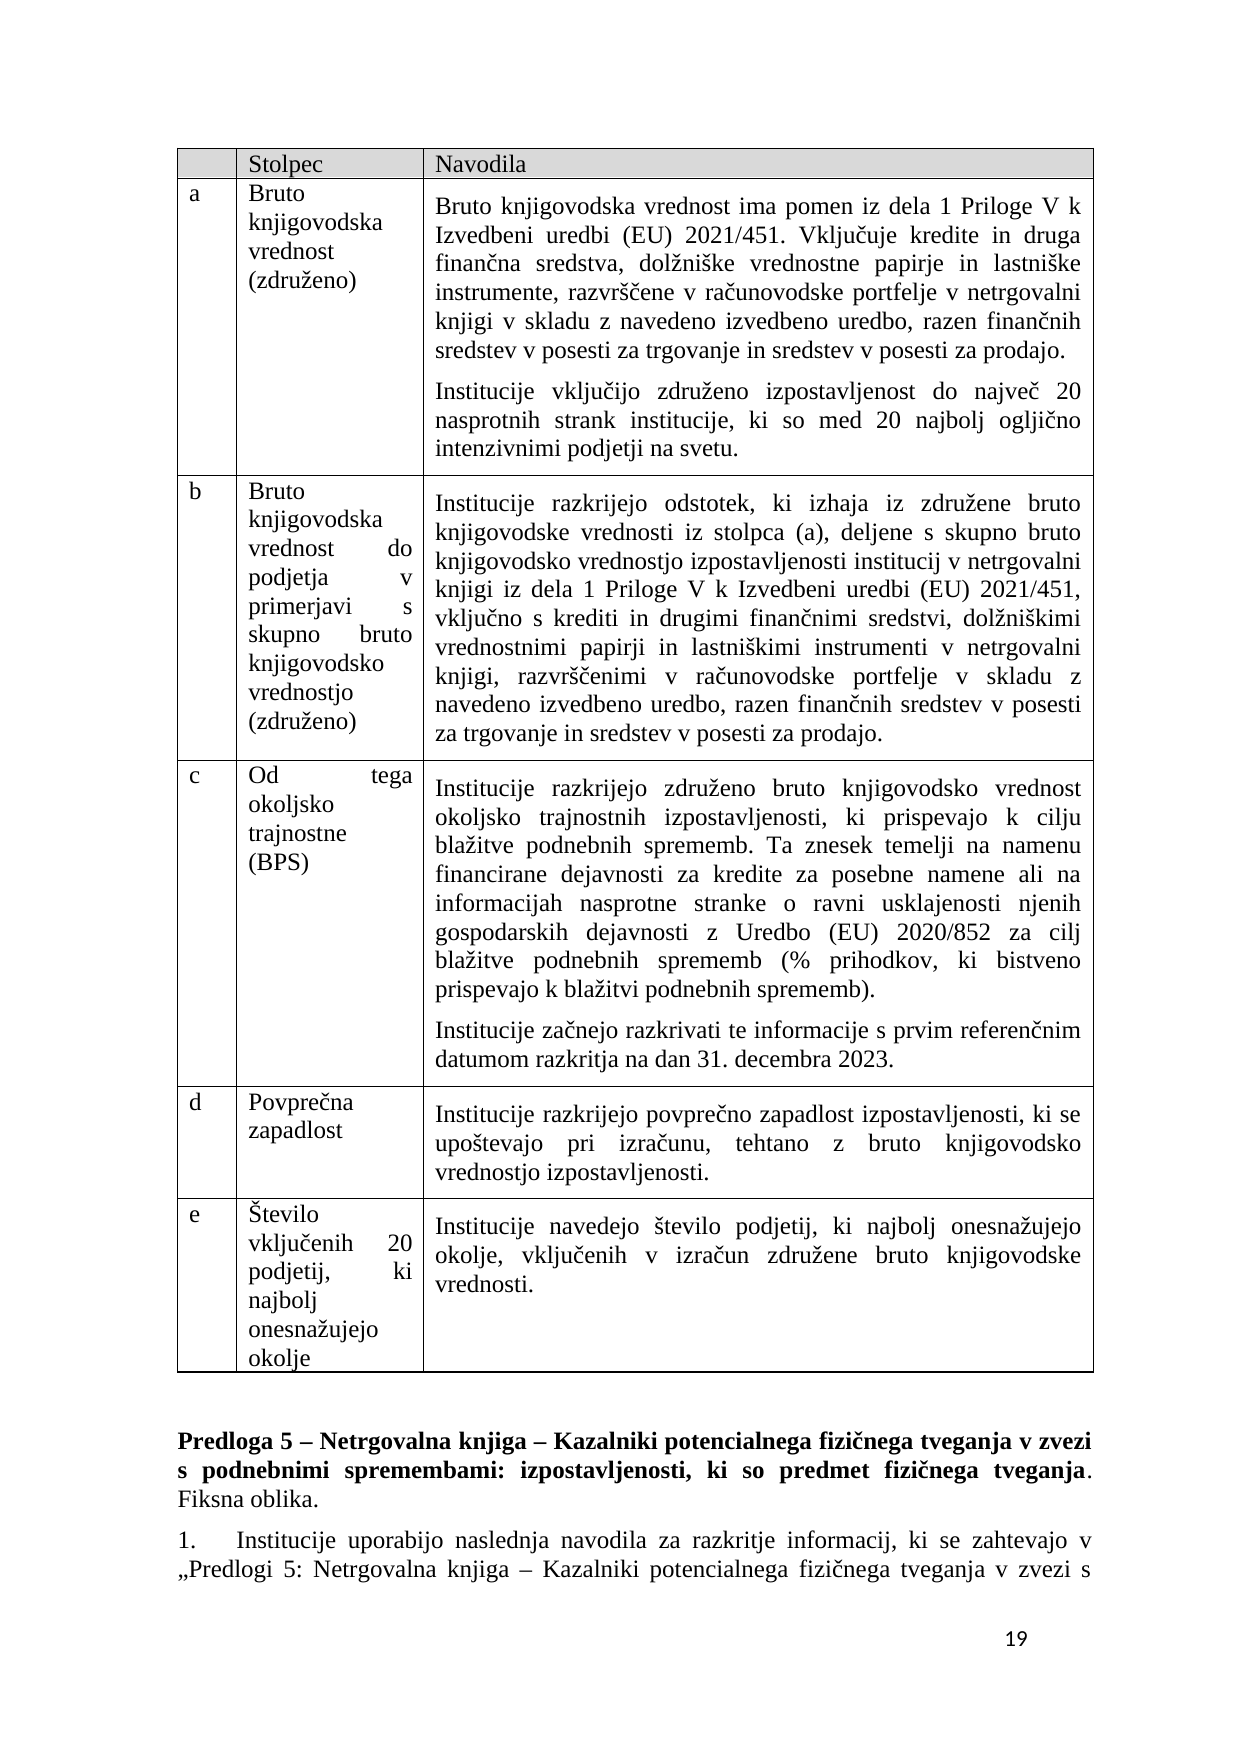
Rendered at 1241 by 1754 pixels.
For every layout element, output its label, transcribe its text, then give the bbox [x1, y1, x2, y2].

table_cell Bruto knjigovodska vrednost ima pomen iz dela 1 Priloge V k Izvedbeni uredbi (EU) 2021/451. Vključuje kredite in druga finančna sredstva, dolžniške vrednostne papirje in lastniške instrumente, razvrščene v računovodske portfelje v netrgovalni knjigi v skladu z navedeno izvedbeno uredbo, razen finančnih sredstev v posesti za trgovanje in sredstev v posesti za prodajo. Institucije vključijo združeno izpostavljenost do največ 20 nasprotnih strank institucije, ki so med 20 najbolj ogljično intenzivnimi podjetji na svetu. [424, 179, 1093, 475]
table_header [178, 149, 236, 177]
table_cell Bruto knjigovodska vrednost (združeno) [237, 179, 423, 475]
text Predloga 5 – Netrgovalna knjiga – Kazalniki potencialnega fizičnega tveganja v zvezi s podnebnimi spremembami: izpostavljenosti, ki so predmet fizičnega tveganja. Fiksna oblika. [177, 1426, 1092, 1512]
table_cell Institucije razkrijejo povprečno zapadlost izpostavljenosti, ki se upoštevajo pri izračunu, tehtano z bruto knjigovodsko vrednostjo izpostavljenosti. [424, 1087, 1093, 1198]
table_cell b [178, 476, 236, 759]
table_cell Institucije razkrijejo združeno bruto knjigovodsko vrednost okoljsko trajnostnih izpostavljenosti, ki prispevajo k cilju blažitve podnebnih sprememb. Ta znesek temelji na namenu financirane dejavnosti za kredite za posebne namene ali na informacijah nasprotne stranke o ravni usklajenosti njenih gospodarskih dejavnosti z Uredbo (EU) 2020/852 za cilj blažitve podnebnih sprememb (% prihodkov, ki bistveno prispevajo k blažitvi podnebnih sprememb). Institucije začnejo razkrivati te informacije s prvim referenčnim datumom razkritja na dan 31. decembra 2023. [424, 761, 1093, 1086]
table_cell Od tega okoljsko trajnostne (BPS) [237, 761, 423, 1086]
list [177, 1525, 1092, 1582]
table_cell Bruto knjigovodska vrednost do podjetja v primerjavi s skupno bruto knjigovodsko vrednostjo (združeno) [237, 476, 423, 759]
table_cell Institucije razkrijejo odstotek, ki izhaja iz združene bruto knjigovodske vrednosti iz stolpca (a), deljene s skupno bruto knjigovodsko vrednostjo izpostavljenosti institucij v netrgovalni knjigi iz dela 1 Priloge V k Izvedbeni uredbi (EU) 2021/451, vključno s krediti in drugimi finančnimi sredstvi, dolžniškimi vrednostnimi papirji in lastniškimi instrumenti v netrgovalni knjigi, razvrščenimi v računovodske portfelje v skladu z navedeno izvedbeno uredbo, razen finančnih sredstev v posesti za trgovanje in sredstev v posesti za prodajo. [424, 476, 1093, 759]
table_cell Povprečna zapadlost [237, 1087, 423, 1198]
table_cell Institucije navedejo število podjetij, ki najbolj onesnažujejo okolje, vključenih v izračun združene bruto knjigovodske vrednosti. [424, 1199, 1093, 1371]
table_cell a [178, 179, 236, 475]
table_header Stolpec [237, 149, 423, 177]
table_cell e [178, 1199, 236, 1371]
table_cell Število vključenih 20 podjetij, ki najbolj onesnažujejo okolje [237, 1199, 423, 1371]
table_cell d [178, 1087, 236, 1198]
table_header Navodila [424, 149, 1093, 177]
table_cell c [178, 761, 236, 1086]
